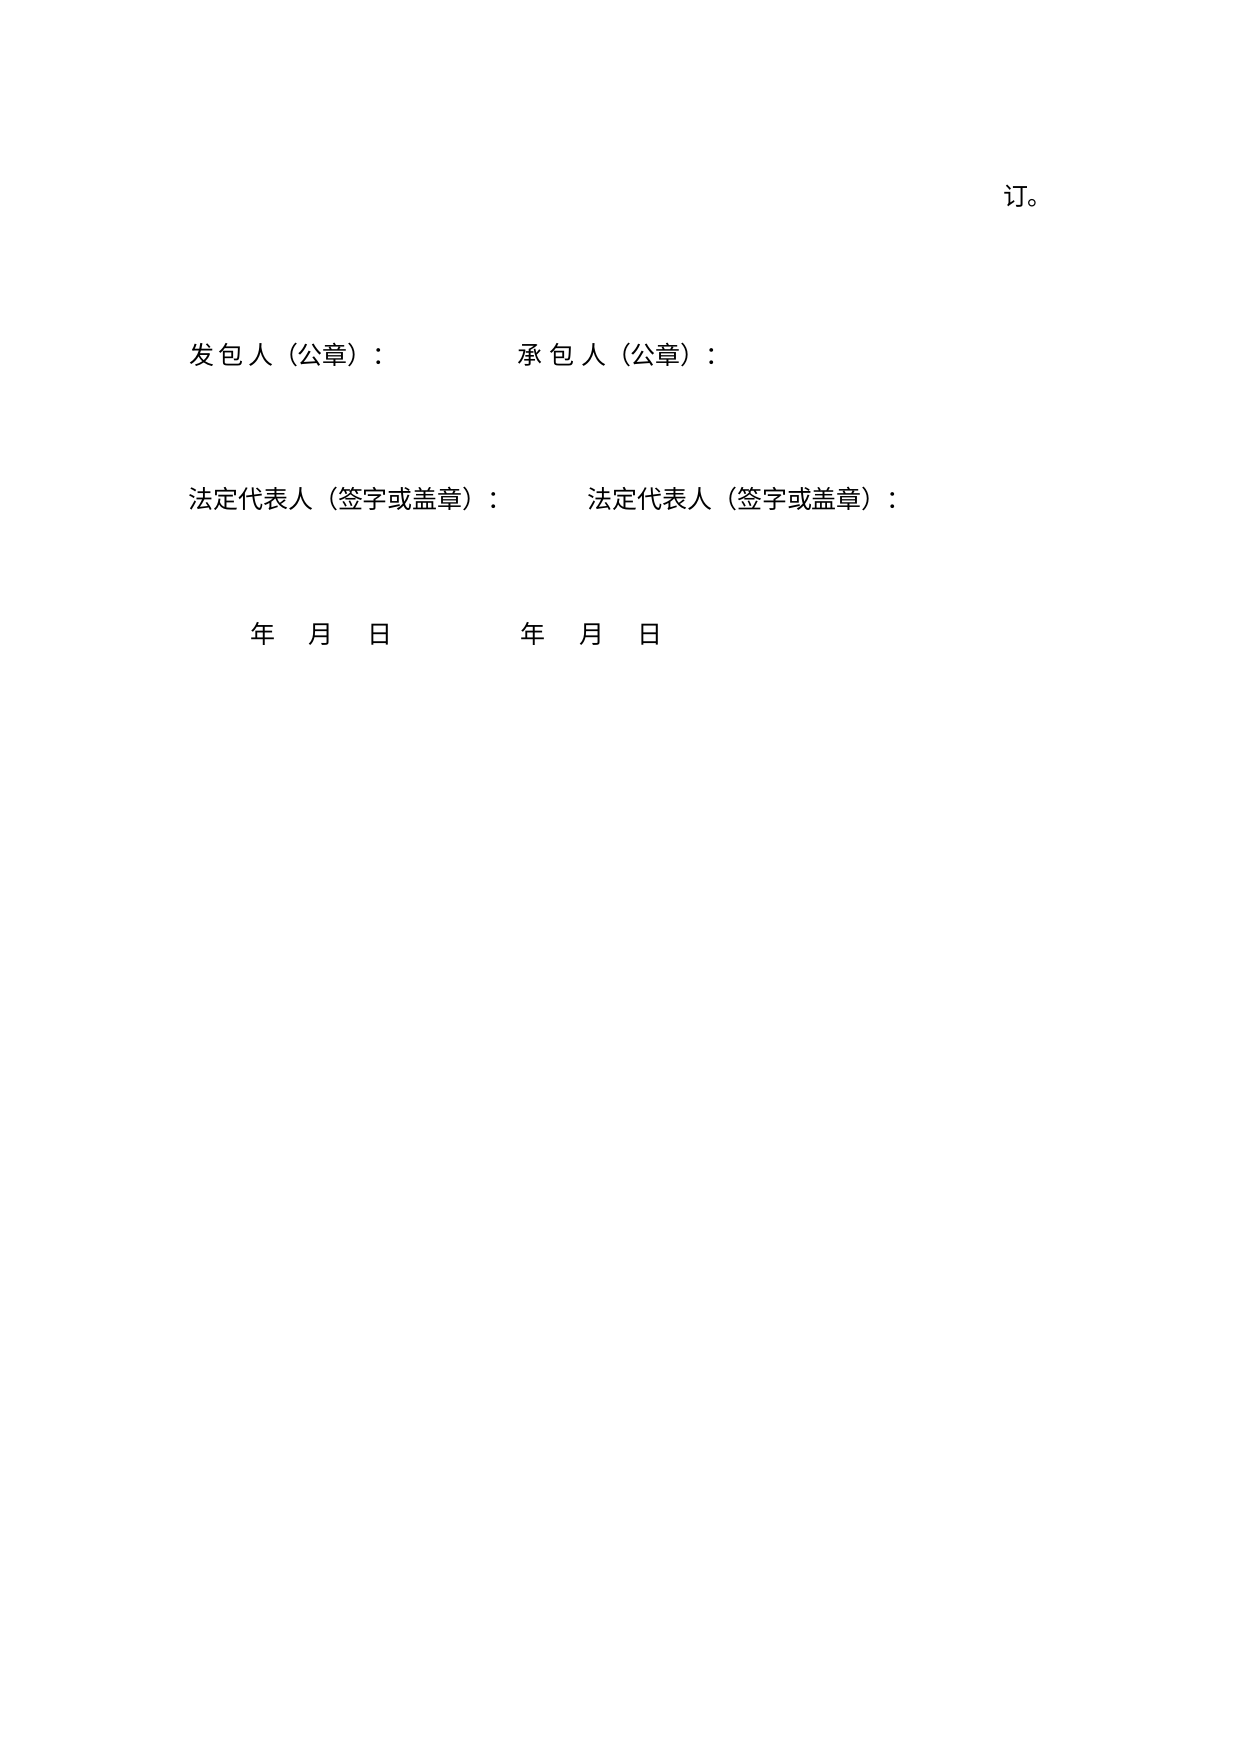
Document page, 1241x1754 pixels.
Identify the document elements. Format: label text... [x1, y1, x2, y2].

text 法定代表人（签字或盖章）： 法定代表人（签字或盖章）： [188, 465, 1053, 530]
text 发 包 人（公章）： 承 包 人（公章）： [189, 321, 1053, 386]
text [187, 162, 1053, 227]
text 年 月 日 年 月 日 [187, 601, 1053, 666]
